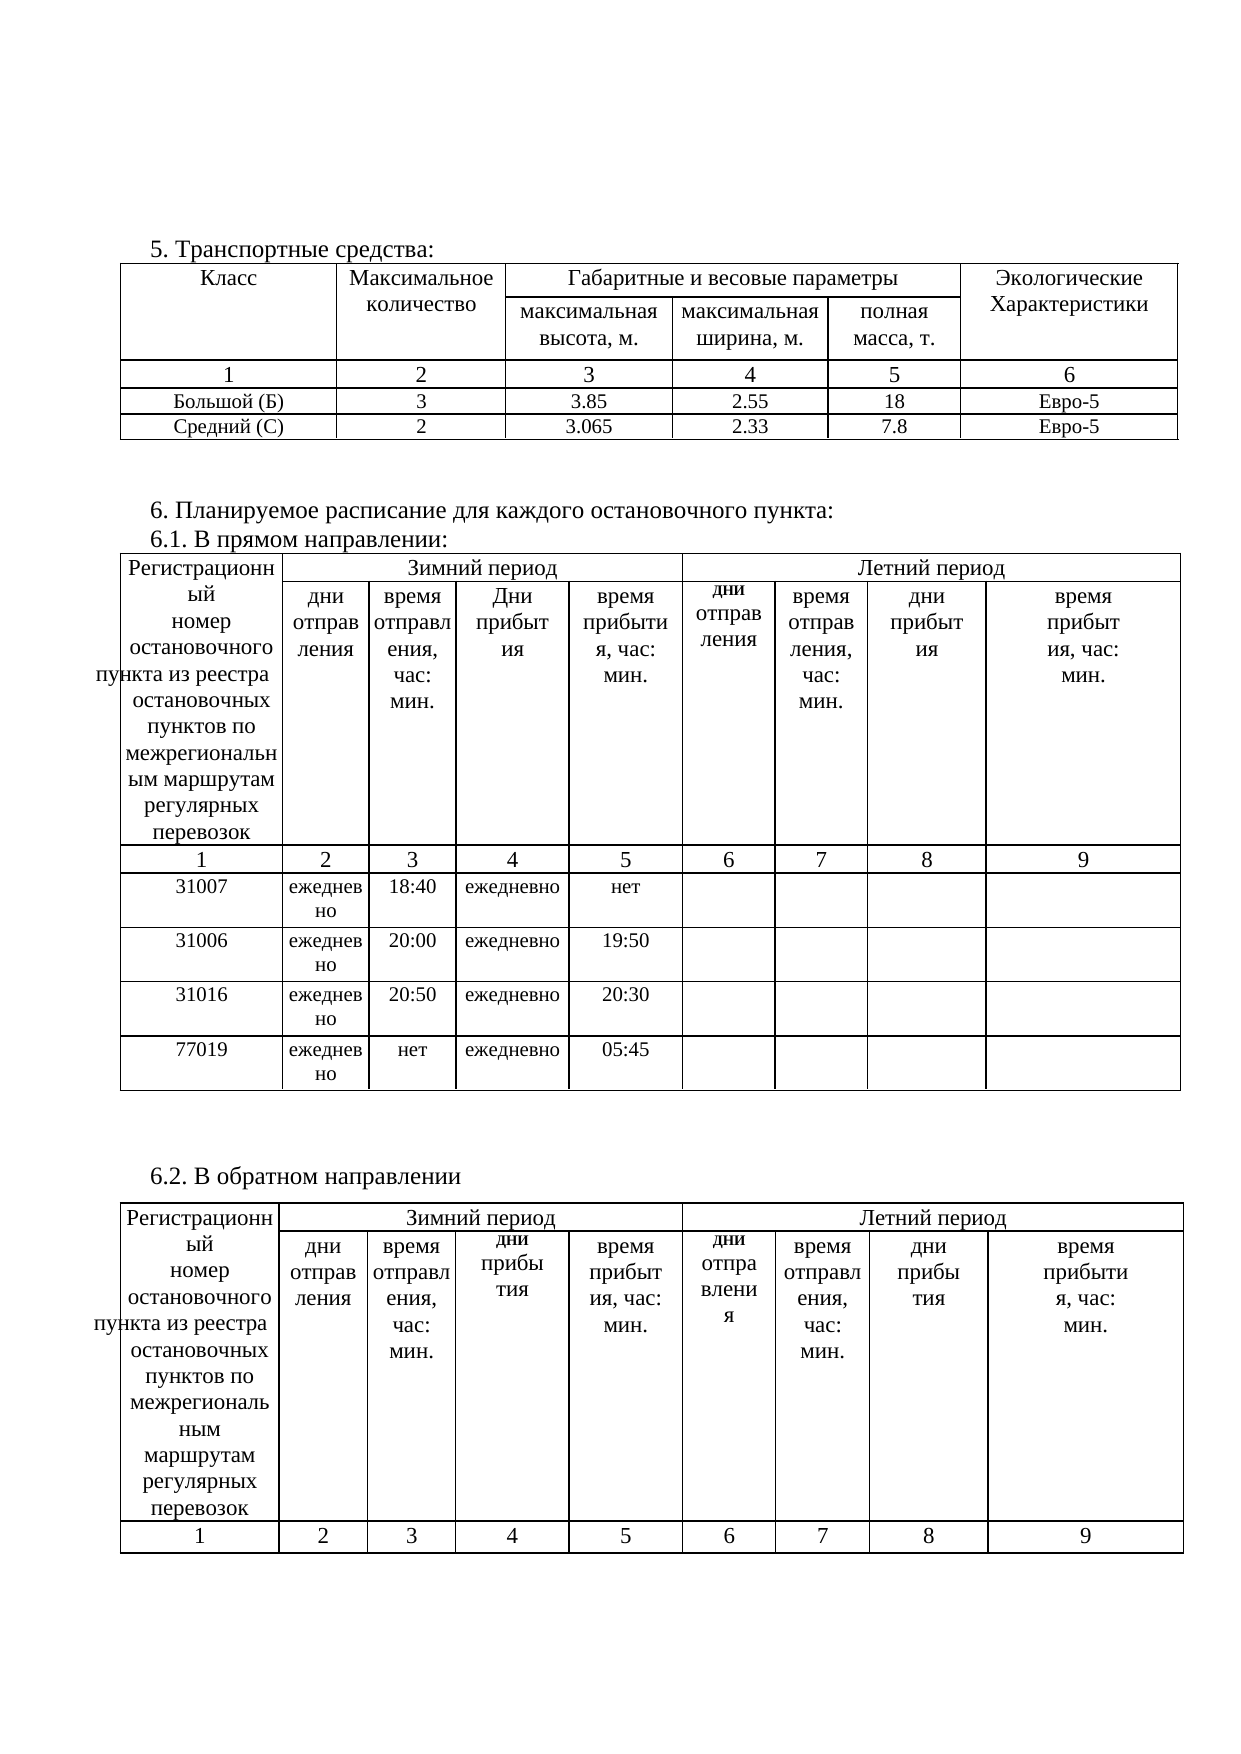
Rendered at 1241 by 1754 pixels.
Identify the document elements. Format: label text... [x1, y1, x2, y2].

table_cell Средний (С) [121, 415, 336, 438]
table_cell [776, 874, 867, 926]
table_cell 2.33 [673, 415, 827, 438]
table_cell дни прибы тия [870, 1232, 987, 1520]
table_cell [987, 928, 1180, 981]
table_cell [683, 874, 774, 926]
table_cell 3 [370, 846, 455, 872]
table_cell 5 [829, 361, 960, 387]
table_cell 3 [368, 1522, 455, 1552]
table_cell 2.55 [673, 389, 827, 413]
table_cell время отправл ения, час: мин. [776, 1232, 869, 1520]
text 6. Планируемое расписание для каждого остановочного пункта: [150, 495, 1090, 524]
table_cell 3 [337, 389, 505, 413]
table_cell [776, 1037, 867, 1089]
table_cell нет [370, 1037, 455, 1089]
table_cell [776, 928, 867, 981]
table_cell время прибыт ия, час: мин. [570, 1232, 682, 1520]
table_cell 3.85 [506, 389, 672, 413]
table_cell [683, 982, 774, 1035]
table_cell 18:40 [370, 874, 455, 926]
table_header Регистрационный номер остановочного пункта из реестра остановочных пунктов по межрегиональным маршрутам регулярных перевозок [121, 554, 282, 844]
table_cell максимальная высота, м. [506, 298, 672, 359]
table_cell время прибыт ия, час: мин. [987, 582, 1180, 844]
table_cell полная масса, т. [829, 298, 960, 359]
table_cell ежедневно [283, 1037, 368, 1089]
table_cell [683, 1037, 774, 1089]
table_cell 20:50 [370, 982, 455, 1035]
table_header Максимальное количество [337, 264, 505, 359]
table_cell 18 [829, 389, 960, 413]
table_cell время отправл ения, час: мин. [370, 582, 455, 844]
table_cell [868, 928, 985, 981]
table_cell [868, 982, 985, 1035]
table_cell дни отправ ления [283, 582, 368, 844]
table_cell время прибыти я, час: мин. [989, 1232, 1183, 1520]
table_cell ежедневно [283, 874, 368, 926]
table_cell 8 [870, 1522, 987, 1552]
text 6.2. В обратном направлении [150, 1161, 1090, 1190]
table_cell ежедневно [457, 1037, 568, 1089]
table_cell время прибыти я, час: мин. [570, 582, 682, 844]
table_cell дни отправ ления [280, 1232, 367, 1520]
table_cell 31016 [121, 982, 282, 1035]
table_cell ежедневно [457, 874, 568, 926]
table_cell 05:45 [570, 1037, 682, 1089]
table_cell Большой (Б) [121, 389, 336, 413]
table_header Класс [121, 264, 336, 359]
table_cell 6 [683, 1522, 775, 1552]
table_cell [776, 982, 867, 1035]
table_cell ежедневно [283, 928, 368, 981]
table_cell 2 [337, 415, 505, 438]
table_cell 2 [280, 1522, 367, 1552]
table_cell 31006 [121, 928, 282, 981]
table_cell 4 [673, 361, 827, 387]
table_cell 4 [456, 1522, 568, 1552]
table_cell 7 [776, 846, 867, 872]
table_cell [868, 874, 985, 926]
table_cell 6 [961, 361, 1177, 387]
table_cell максимальная ширина, м. [673, 298, 827, 359]
table_cell 2 [283, 846, 368, 872]
table_cell 19:50 [570, 928, 682, 981]
table_cell 8 [868, 846, 985, 872]
table_cell [683, 928, 774, 981]
table_cell 4 [457, 846, 568, 872]
table_cell Дни прибыт ия [457, 582, 568, 844]
table_cell 31007 [121, 874, 282, 926]
table_cell нет [570, 874, 682, 926]
table_header Зимний период [283, 554, 682, 581]
table_cell 3 [506, 361, 672, 387]
table_cell Евро-5 [961, 415, 1177, 438]
table_cell ДНИ отправ ления [683, 582, 774, 844]
table_header Экологические Характеристики [961, 264, 1177, 359]
table_cell ежедневно [457, 928, 568, 981]
table_header Летний период [683, 554, 1180, 581]
text 6.1. В прямом направлении: [150, 524, 1090, 553]
table_cell 3.065 [506, 415, 672, 438]
table_cell 7.8 [829, 415, 960, 438]
table_header Зимний период [280, 1204, 682, 1230]
table_cell 20:00 [370, 928, 455, 981]
table_cell ежедневно [283, 982, 368, 1035]
table_cell [987, 1037, 1180, 1089]
table_cell время отправл ения, час: мин. [368, 1232, 455, 1520]
table_cell 20:30 [570, 982, 682, 1035]
table_cell 6 [683, 846, 774, 872]
table_cell 77019 [121, 1037, 282, 1089]
table_cell 9 [987, 846, 1180, 872]
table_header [121, 1204, 278, 1520]
table_cell 7 [776, 1522, 869, 1552]
table_cell 5 [570, 846, 682, 872]
table_header Летний период [683, 1204, 1183, 1230]
table_cell ДНИ прибы тия [456, 1232, 568, 1520]
table_cell ежедневно [457, 982, 568, 1035]
table_cell [987, 874, 1180, 926]
table_cell 1 [121, 361, 336, 387]
table_cell 2 [337, 361, 505, 387]
table_cell 9 [989, 1522, 1183, 1552]
table_cell 1 [121, 1522, 278, 1552]
text 5. Транспортные средства: [150, 234, 1090, 263]
table_cell ДНИ отпра влени я [683, 1232, 775, 1520]
table_cell 5 [570, 1522, 682, 1552]
table_cell время отправ ления, час: мин. [776, 582, 867, 844]
table_cell [987, 982, 1180, 1035]
table_cell 1 [121, 846, 282, 872]
table_cell Евро-5 [961, 389, 1177, 413]
table_header Габаритные и весовые параметры [506, 264, 960, 296]
table_cell дни прибыт ия [868, 582, 985, 844]
table_cell [868, 1037, 985, 1089]
